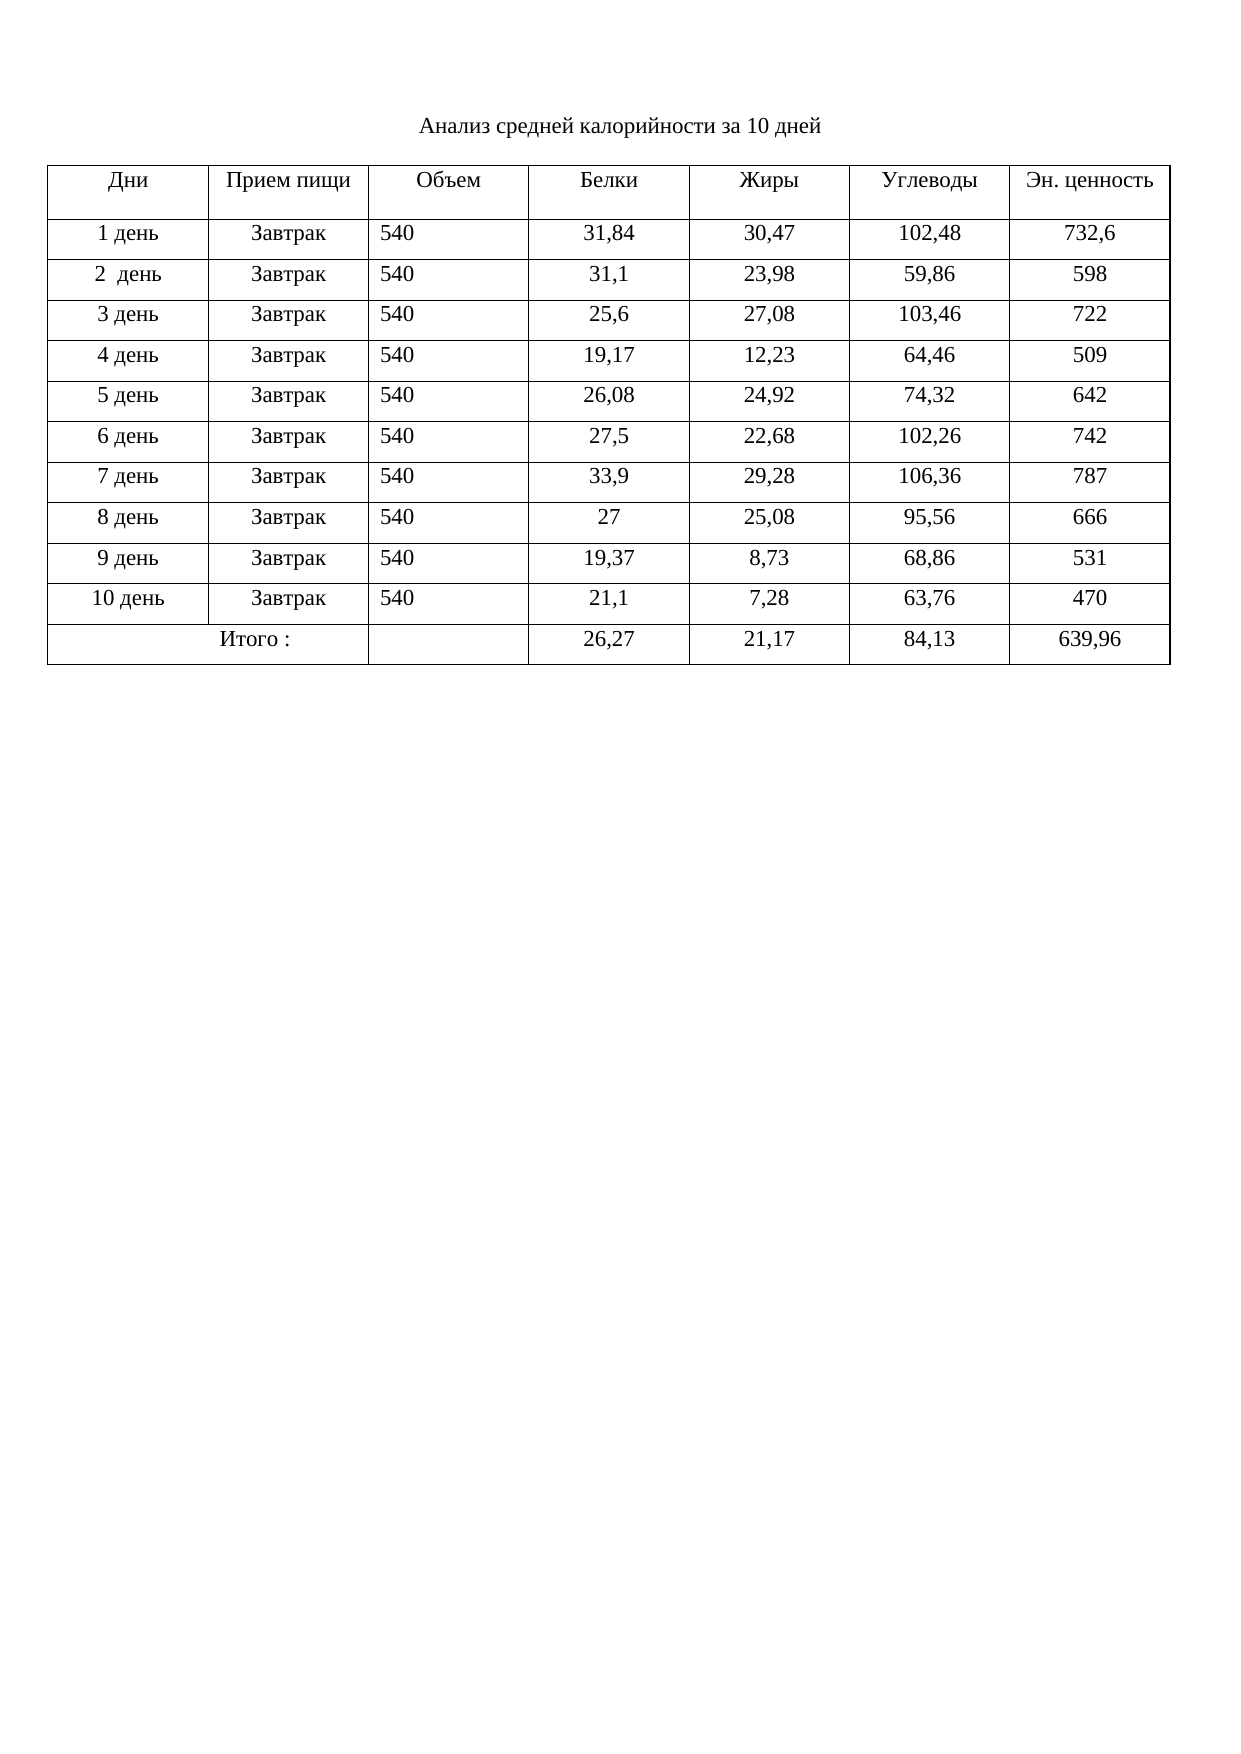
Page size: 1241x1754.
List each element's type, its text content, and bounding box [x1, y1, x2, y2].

table_cell 25,08 [690, 503, 849, 543]
table_cell 540 [369, 422, 528, 462]
table_cell 540 [369, 260, 528, 299]
table_cell 64,46 [850, 341, 1009, 381]
table_cell 19,37 [529, 544, 689, 583]
table_cell 742 [1010, 422, 1169, 462]
table_cell 540 [369, 382, 528, 421]
table_cell 732,6 [1010, 220, 1169, 259]
table_cell [369, 625, 528, 664]
table_cell 10 день [48, 584, 208, 624]
table_cell 642 [1010, 382, 1169, 421]
table_cell Завтрак [209, 260, 368, 299]
table_cell 540 [369, 503, 528, 543]
table_cell 27,5 [529, 422, 689, 462]
table_cell 29,28 [690, 463, 849, 502]
table_cell 6 день [48, 422, 208, 462]
table_cell 27 [529, 503, 689, 543]
table_cell 106,36 [850, 463, 1009, 502]
table_cell Итого : [208, 625, 368, 664]
table_cell 31,84 [529, 220, 689, 259]
table_cell 30,47 [690, 220, 849, 259]
table_cell 1 день [48, 220, 208, 259]
table_cell 639,96 [1010, 625, 1169, 664]
table_cell Завтрак [209, 544, 368, 583]
table_cell Завтрак [209, 301, 368, 340]
table_header Углеводы [850, 166, 1009, 218]
table_cell 26,27 [529, 625, 689, 664]
table_header Объем [369, 166, 528, 218]
table_cell 531 [1010, 544, 1169, 583]
table_cell 26,08 [529, 382, 689, 421]
table_cell 2 день [48, 260, 208, 299]
table_cell [48, 625, 208, 664]
table_cell 23,98 [690, 260, 849, 299]
table_cell 33,9 [529, 463, 689, 502]
text Анализ средней калорийности за 10 дней [59, 112, 1181, 138]
table_header Дни [48, 166, 208, 218]
table_cell 540 [369, 301, 528, 340]
table_cell 27,08 [690, 301, 849, 340]
table_cell 84,13 [850, 625, 1009, 664]
table_header Эн. ценность [1010, 166, 1169, 218]
table_cell Завтрак [209, 220, 368, 259]
table_cell 540 [369, 463, 528, 502]
table_header Белки [529, 166, 689, 218]
table_cell 95,56 [850, 503, 1009, 543]
table_cell 470 [1010, 584, 1169, 624]
table_cell 31,1 [529, 260, 689, 299]
table_cell 5 день [48, 382, 208, 421]
table_cell 7,28 [690, 584, 849, 624]
table_cell 12,23 [690, 341, 849, 381]
table_cell 22,68 [690, 422, 849, 462]
table_cell Завтрак [209, 382, 368, 421]
table_cell 540 [369, 544, 528, 583]
table_cell 21,17 [690, 625, 849, 664]
table_cell 59,86 [850, 260, 1009, 299]
table_cell 68,86 [850, 544, 1009, 583]
table_cell Завтрак [209, 341, 368, 381]
table_cell 509 [1010, 341, 1169, 381]
table_cell 3 день [48, 301, 208, 340]
table_cell 24,92 [690, 382, 849, 421]
table_cell 103,46 [850, 301, 1009, 340]
table_header Жиры [690, 166, 849, 218]
table_cell Завтрак [209, 422, 368, 462]
table_cell 9 день [48, 544, 208, 583]
table_cell 540 [369, 584, 528, 624]
table_cell 540 [369, 220, 528, 259]
table_cell 7 день [48, 463, 208, 502]
table_cell Завтрак [209, 463, 368, 502]
table_cell Завтрак [209, 503, 368, 543]
table_cell 102,48 [850, 220, 1009, 259]
table_cell 540 [369, 341, 528, 381]
table_cell 722 [1010, 301, 1169, 340]
table_cell 8,73 [690, 544, 849, 583]
table_cell 666 [1010, 503, 1169, 543]
table_header Прием пищи [209, 166, 368, 218]
table_cell 63,76 [850, 584, 1009, 624]
table_cell 74,32 [850, 382, 1009, 421]
table_cell 4 день [48, 341, 208, 381]
table_cell 21,1 [529, 584, 689, 624]
table_cell 102,26 [850, 422, 1009, 462]
table_cell 787 [1010, 463, 1169, 502]
table_cell 598 [1010, 260, 1169, 299]
table_cell 19,17 [529, 341, 689, 381]
table_cell 8 день [48, 503, 208, 543]
table_cell 25,6 [529, 301, 689, 340]
table_cell Завтрак [209, 584, 368, 624]
